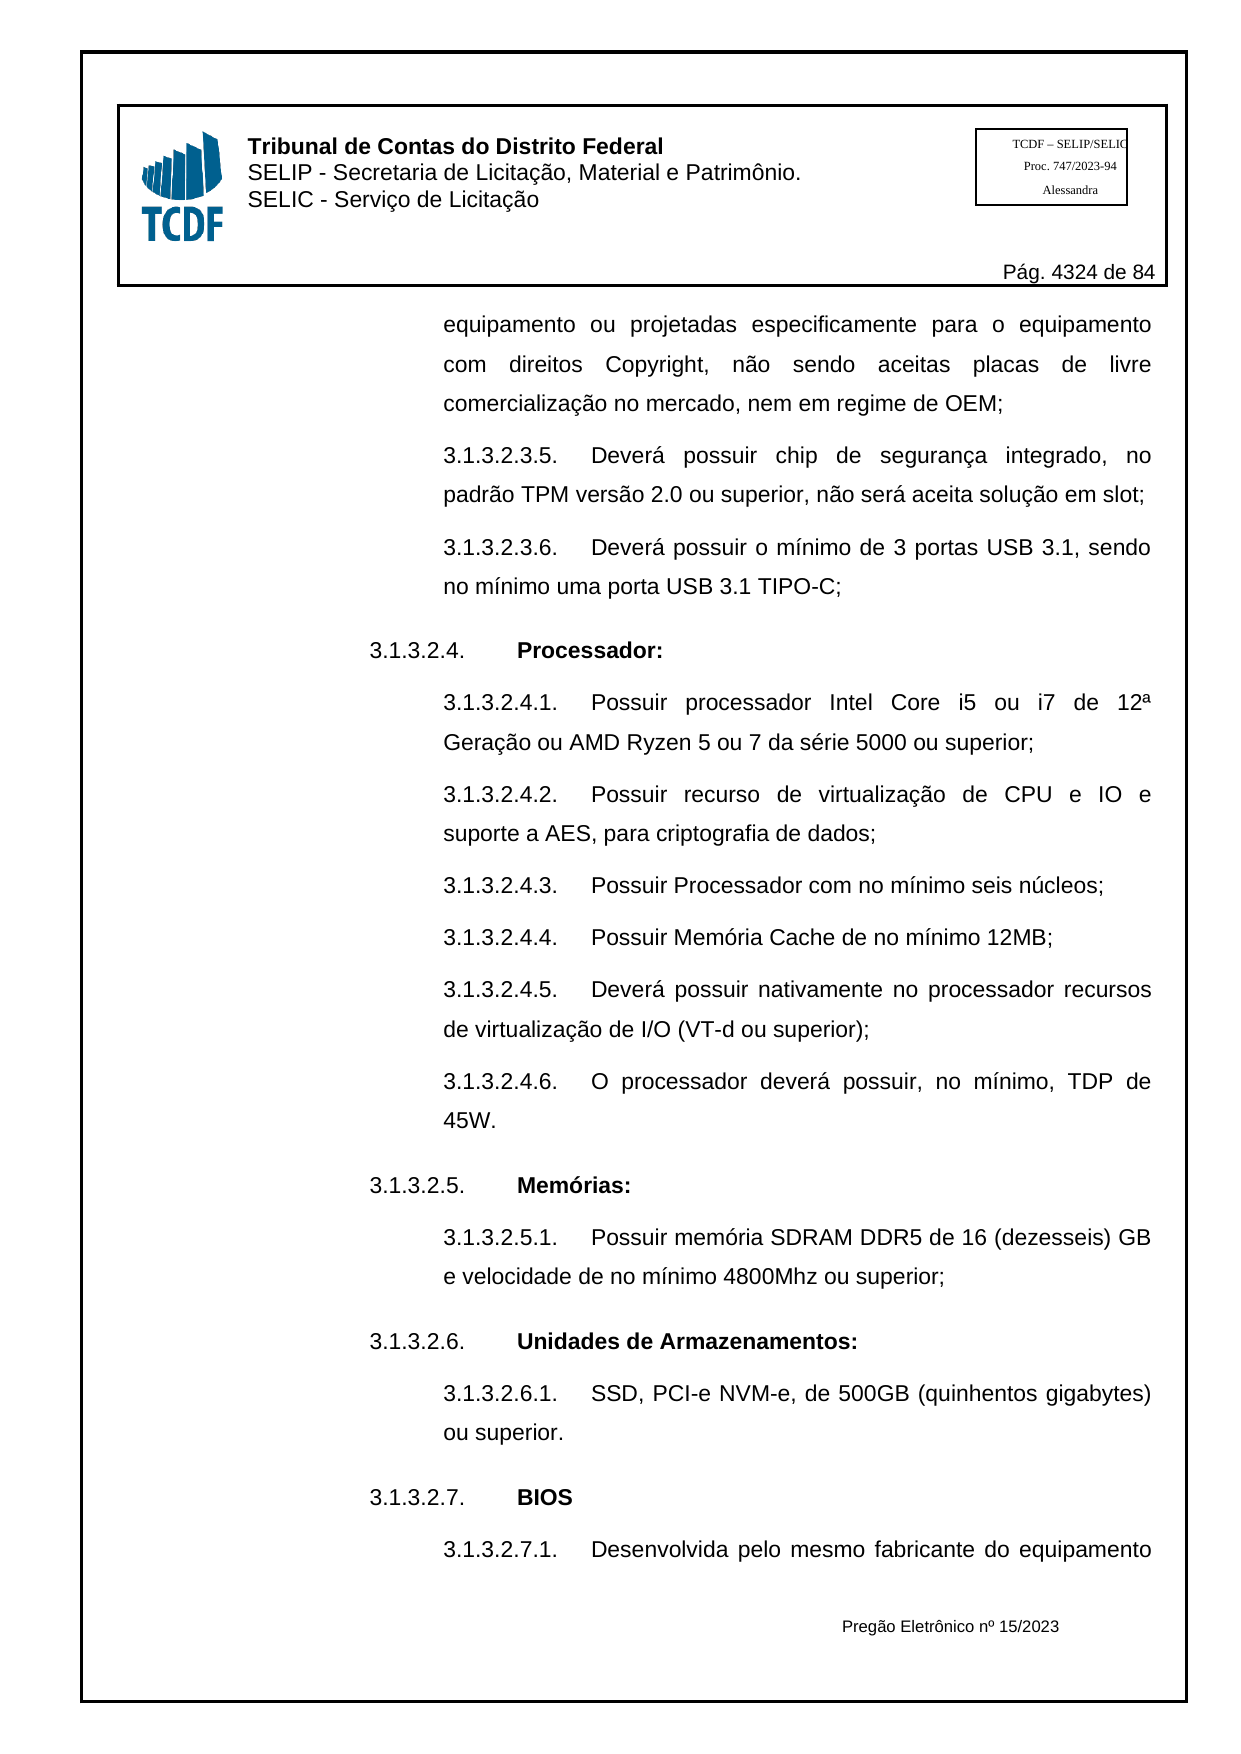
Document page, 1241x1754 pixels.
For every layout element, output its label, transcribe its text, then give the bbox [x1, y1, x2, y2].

list Memórias: [369, 1172, 1152, 1198]
list Possuir Processador com no mínimo seis núcleos; [443, 872, 1152, 899]
list Possuir processador Intel Core i5 ou i7 de 12ª Geração ou AMD Ryzen 5 ou 7 da série 5000 ou superior; [443, 689, 1152, 755]
list Possuir recurso de virtualização de CPU e IO e suporte a AES, para criptografia de dados; [443, 781, 1152, 847]
list Unidades de Armazenamentos: [369, 1328, 1152, 1354]
list Deverá possuir o mínimo de 3 portas USB 3.1, sendo no mínimo uma porta USB 3.1 TIPO-C; [443, 533, 1152, 599]
list Possuir Memória Cache de no mínimo 12MB; [443, 924, 1152, 951]
list Processador: [369, 637, 1152, 664]
list Deverá possuir chip de segurança integrado, no padrão TPM versão 2.0 ou superior, não será aceita solução em slot; [443, 442, 1152, 508]
list O processador deverá possuir, no mínimo, TDP de 45W. [443, 1068, 1152, 1133]
list BIOS [369, 1483, 1152, 1510]
list SSD, PCI-e NVM-e, de 500GB (quinhentos gigabytes) ou superior. [443, 1379, 1152, 1445]
picture [127, 129, 237, 244]
list Deverá possuir nativamente no processador recursos de virtualização de I/O (VT-d ou superior); [443, 976, 1152, 1042]
list Possuir memória SDRAM DDR5 de 16 (dezesseis) GB e velocidade de no mínimo 4800Mhz ou superior; [443, 1224, 1152, 1289]
